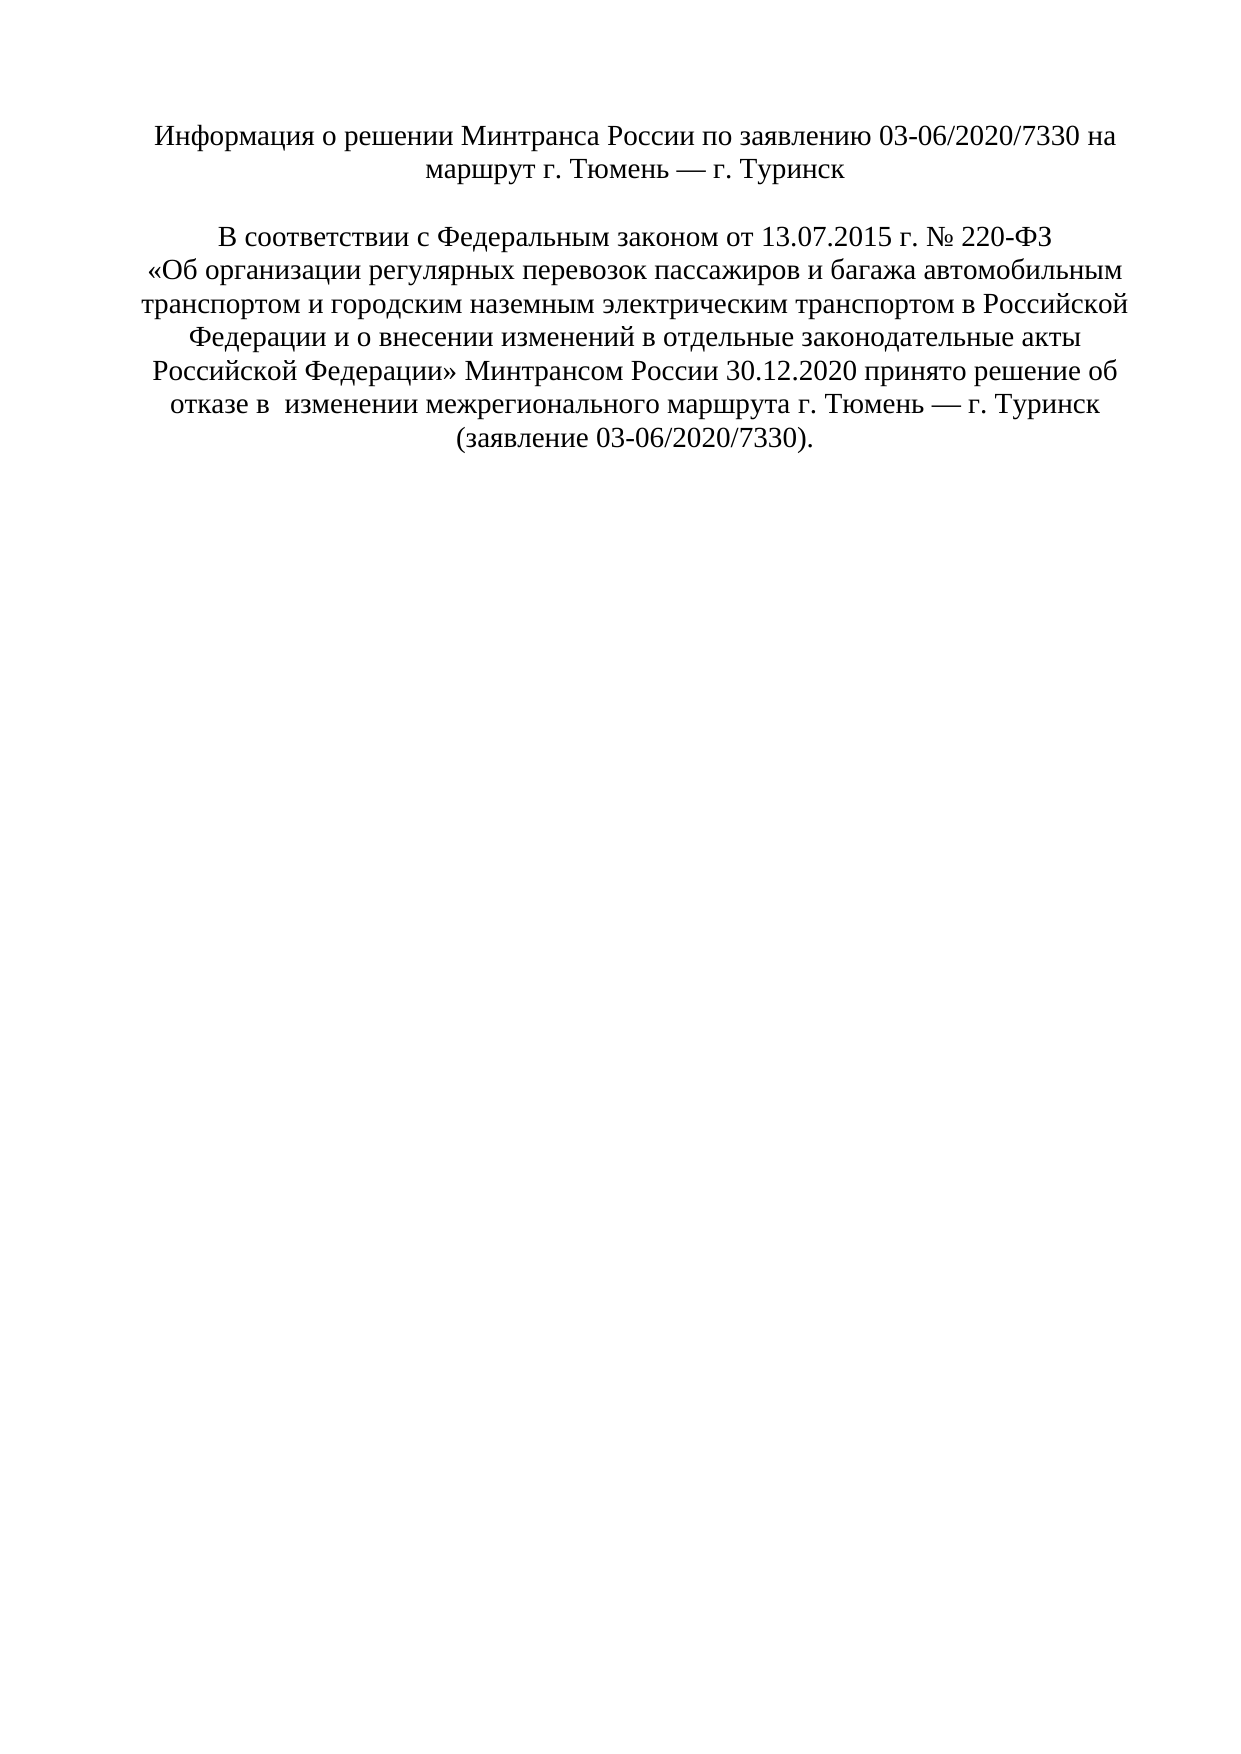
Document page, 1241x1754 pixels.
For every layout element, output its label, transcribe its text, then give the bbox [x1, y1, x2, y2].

text Информация о решении Минтранса России по заявлению 03-06/2020/7330 на маршрут г. Тюмень — г. Туринск [118, 118, 1152, 185]
text В соответствии с Федеральным законом от 13.07.2015 г. № 220-ФЗ «Об организации регулярных перевозок пассажиров и багажа автомобильным транспортом и городским наземным электрическим транспортом в Российской Федерации и о внесении изменений в отдельные законодательные акты Российской Федерации» Минтрансом России 30.12.2020 принято решение об отказе в изменении межрегионального маршрута г. Тюмень — г. Туринск (заявление 03-06/2020/7330). [118, 219, 1152, 453]
